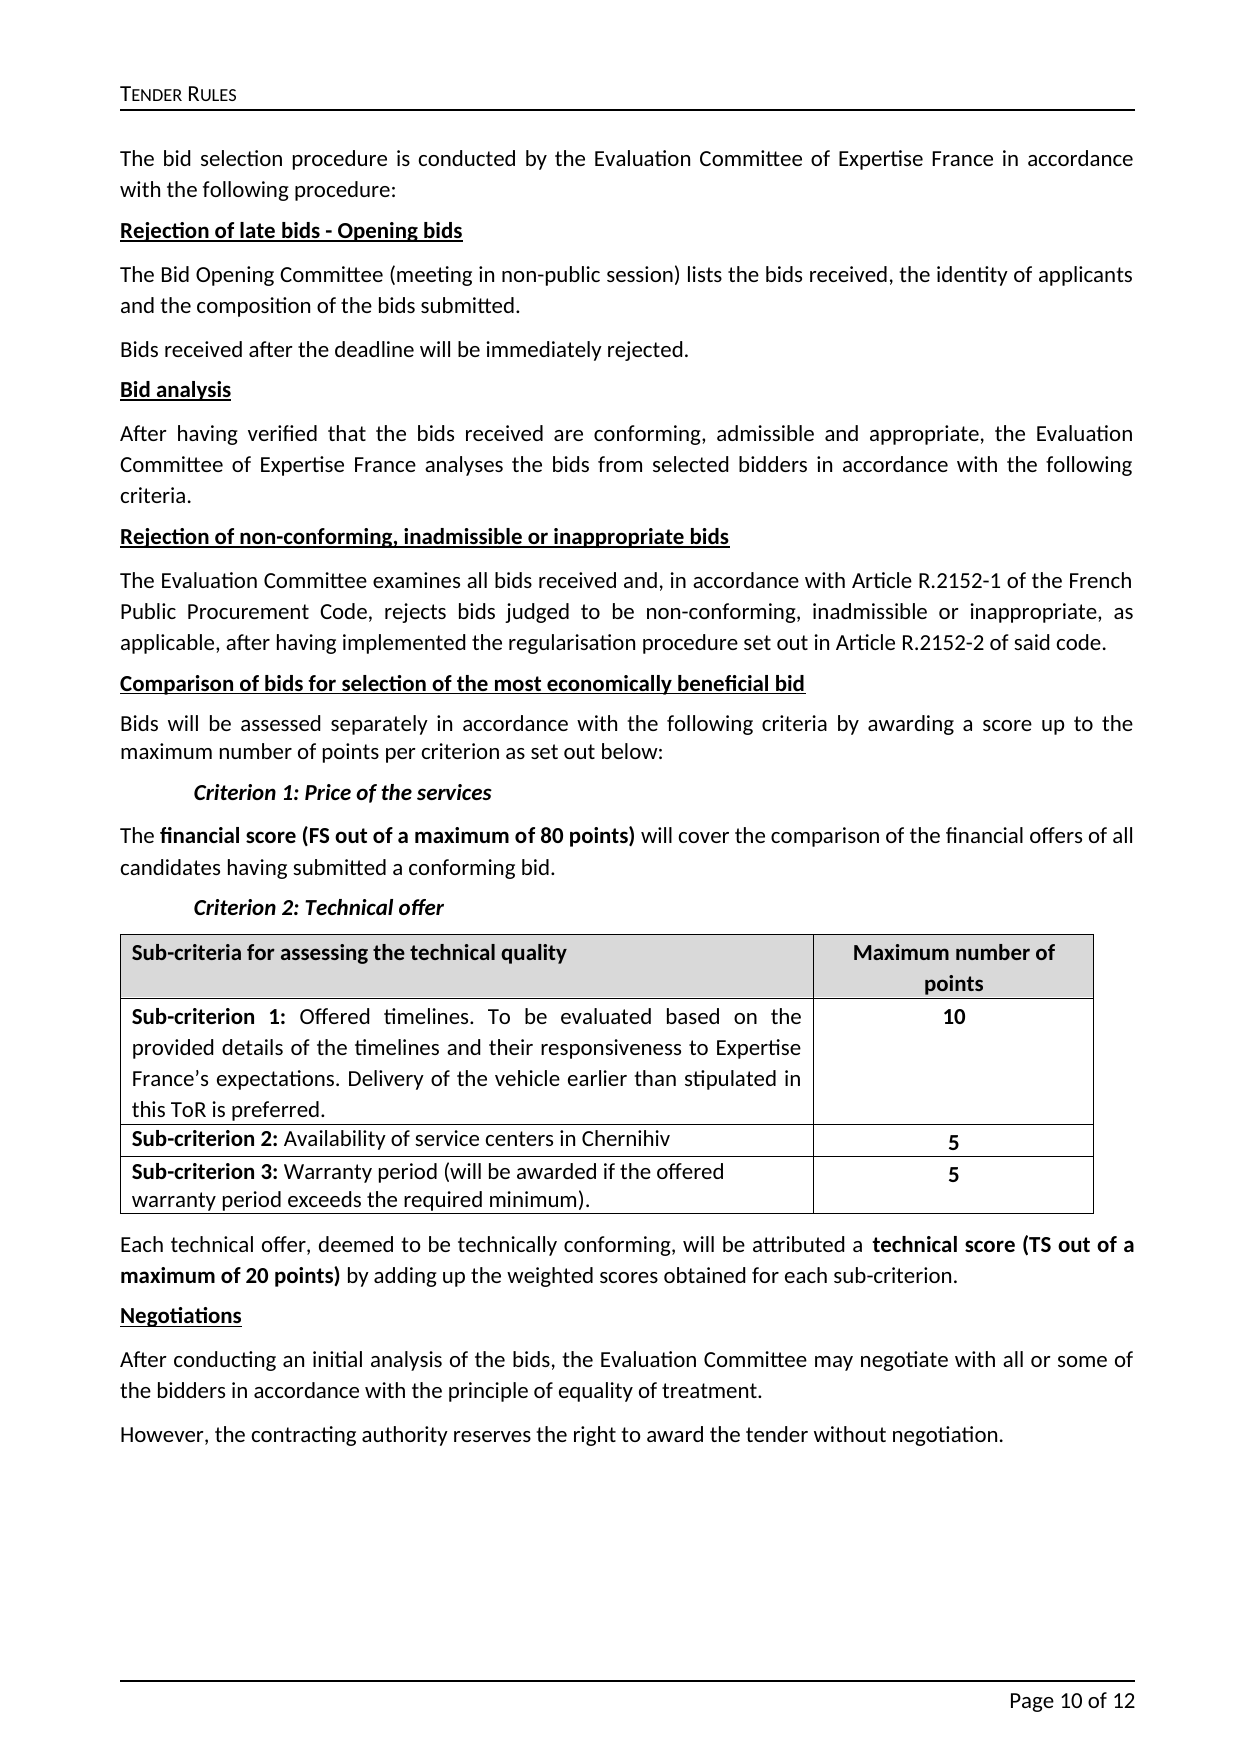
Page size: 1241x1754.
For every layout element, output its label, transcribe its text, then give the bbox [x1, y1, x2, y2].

table_header Maximum number of points [814, 935, 1093, 997]
subtitle Criterion 2: Technical offer [194, 893, 1135, 921]
text The financial score (FS out of a maximum of 80 points) will cover the comparison of the financial offers of all candidates having submitted a conforming bid. [120, 818, 1135, 881]
text Each technical offer, deemed to be technically conforming, will be attributed a technical score (TS out of a maximum of 20 points) by adding up the weighted scores obtained for each sub-criterion. [120, 1226, 1135, 1289]
table_cell 5 [814, 1125, 1093, 1156]
text Bids will be assessed separately in accordance with the following criteria by awarding a score up to the maximum number of points per criterion as set out below: [120, 709, 1135, 765]
subtitle Bid analysis [120, 375, 1135, 403]
text After having verified that the bids received are conforming, admissible and appropriate, the Evaluation Committee of Expertise France analyses the bids from selected bidders in accordance with the following criteria. [120, 416, 1135, 509]
text The Bid Opening Committee (meeting in non-public session) lists the bids received, the identity of applicants and the composition of the bids submitted. [120, 257, 1135, 319]
subtitle Negotiations [120, 1301, 1135, 1329]
text Bids received after the deadline will be immediately rejected. [120, 332, 1135, 363]
table_cell Sub-criterion 2: Availability of service centers in Chernihiv [121, 1125, 813, 1156]
table_cell 10 [814, 999, 1093, 1123]
text However, the contracting authority reserves the right to award the tender without negotiation. [120, 1417, 1135, 1448]
subtitle Rejection of late bids - Opening bids [120, 216, 1135, 244]
text The Evaluation Committee examines all bids received and, in accordance with Article R.2152-1 of the French Public Procurement Code, rejects bids judged to be non-conforming, inadmissible or inappropriate, as applicable, after having implemented the regularisation procedure set out in Article R.2152-2 of said code. [120, 563, 1135, 656]
subtitle Criterion 1: Price of the services [194, 778, 1135, 806]
text After conducting an initial analysis of the bids, the Evaluation Committee may negotiate with all or some of the bidders in accordance with the principle of equality of treatment. [120, 1342, 1135, 1404]
table_header Sub-criteria for assessing the technical quality [121, 935, 813, 997]
subtitle Rejection of non-conforming, inadmissible or inappropriate bids [120, 522, 1135, 550]
table_cell Sub-criterion 1: Offered timelines. To be evaluated based on the provided details of the timelines and their responsiveness to Expertise France’s expectations. Delivery of the vehicle earlier than stipulated in this ToR is preferred. [121, 999, 813, 1123]
text The bid selection procedure is conducted by the Evaluation Committee of Expertise France in accordance with the following procedure: [120, 141, 1135, 203]
table_cell Sub-criterion 3: Warranty period (will be awarded if the offered warranty period exceeds the required minimum). [121, 1157, 813, 1213]
subtitle Comparison of bids for selection of the most economically beneficial bid [120, 669, 1135, 697]
table_cell 5 [814, 1157, 1093, 1213]
